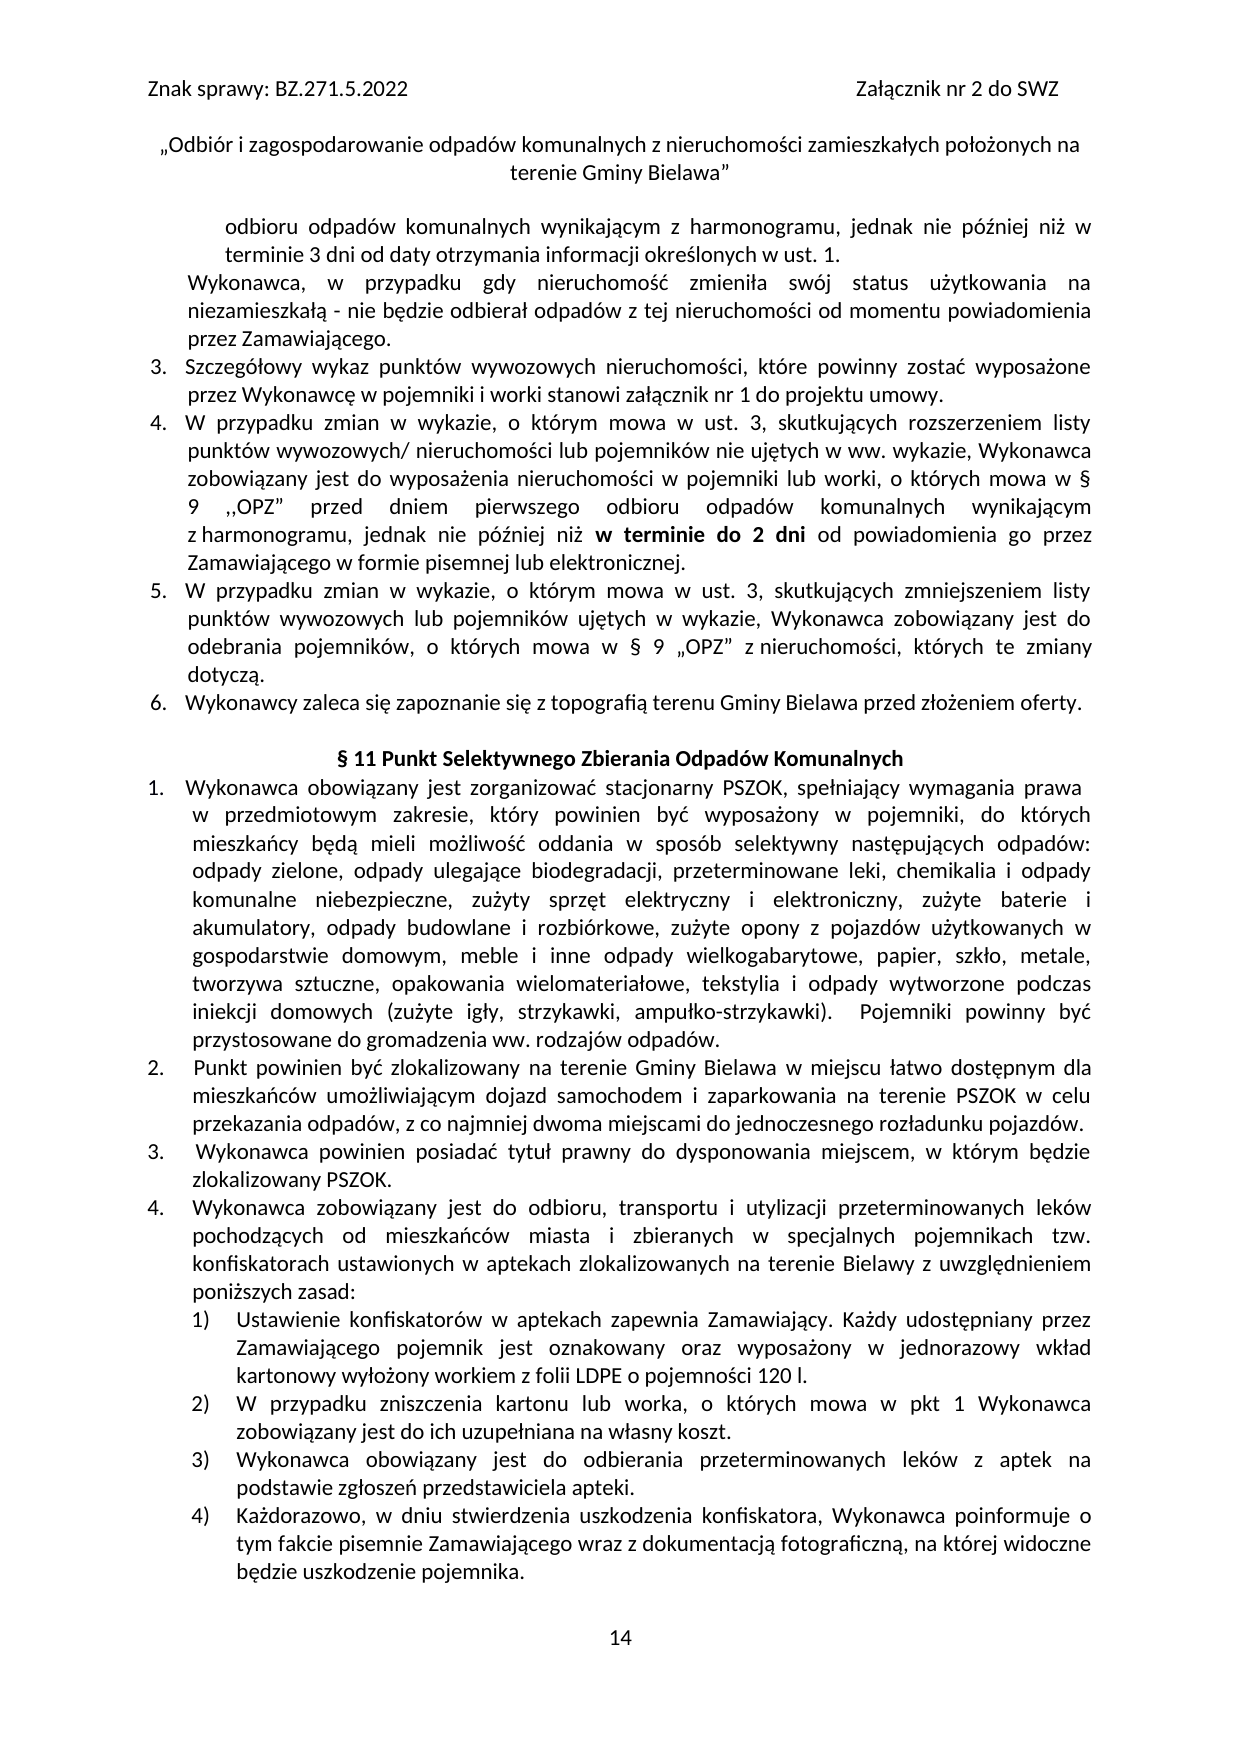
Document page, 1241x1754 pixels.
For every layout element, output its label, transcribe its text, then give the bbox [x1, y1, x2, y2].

list Każdorazowo, w dniu stwierdzenia uszkodzenia konfiskatora, Wykonawca poinformuje o tym fakcie pisemnie Zamawiającego wraz z dokumentacją fotograficzną, na której widoczne będzie uszkodzenie pojemnika. [191, 1501, 1093, 1585]
list Wykonawca obowiązany jest do odbierania przeterminowanych leków z aptek na podstawie zgłoszeń przedstawiciela apteki. [191, 1445, 1093, 1501]
text Wykonawca, w przypadku gdy nieruchomość zmieniła swój status użytkowania na niezamieszkałą - nie będzie odbierał odpadów z tej nieruchomości od momentu powiadomienia przez Zamawiającego. [187, 268, 1093, 352]
list Wykonawca powinien posiadać tytuł prawny do dysponowania miejscem, w którym będzie zlokalizowany PSZOK. [147, 1137, 1093, 1193]
list W przypadku zmian w wykazie, o którym mowa w ust. 3, skutkujących rozszerzeniem listy punktów wywozowych/ nieruchomości lub pojemników nie ujętych w ww. wykazie, Wykonawca zobowiązany jest do wyposażenia nieruchomości w pojemniki lub worki, o których mowa w § 9 ,,OPZ” przed dniem pierwszego odbioru odpadów komunalnych wynikającym z harmonogramu, jednak nie później niż w terminie do 2 dni od powiadomienia go przez Zamawiającego w formie pisemnej lub elektronicznej. [150, 408, 1093, 576]
list W przypadku zniszczenia kartonu lub worka, o których mowa w pkt 1 Wykonawca zobowiązany jest do ich uzupełniana na własny koszt. [191, 1389, 1093, 1445]
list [187, 212, 1093, 268]
list Ustawienie konfiskatorów w aptekach zapewnia Zamawiający. Każdy udostępniany przez Zamawiającego pojemnik jest oznakowany oraz wyposażony w jednorazowy wkład kartonowy wyłożony workiem z folii LDPE o pojemności 120 l. [191, 1305, 1093, 1389]
list Wykonawcy zaleca się zapoznanie się z topografią terenu Gminy Bielawa przed złożeniem oferty. [150, 688, 1093, 717]
list Wykonawca obowiązany jest zorganizować stacjonarny PSZOK, spełniający wymagania prawa w przedmiotowym zakresie, który powinien być wyposażony w pojemniki, do których mieszkańcy będą mieli możliwość oddania w sposób selektywny następujących odpadów: odpady zielone, odpady ulegające biodegradacji, przeterminowane leki, chemikalia i odpady komunalne niebezpieczne, zużyty sprzęt elektryczny i elektroniczny, zużyte baterie i akumulatory, odpady budowlane i rozbiórkowe, zużyte opony z pojazdów użytkowanych w gospodarstwie domowym, meble i inne odpady wielkogabarytowe, papier, szkło, metale, tworzywa sztuczne, opakowania wielomateriałowe, tekstylia i odpady wytworzone podczas iniekcji domowych (zużyte igły, strzykawki, ampułko-strzykawki). Pojemniki powinny być przystosowane do gromadzenia ww. rodzajów odpadów. [147, 773, 1093, 1053]
list Szczegółowy wykaz punktów wywozowych nieruchomości, które powinny zostać wyposażone przez Wykonawcę w pojemniki i worki stanowi załącznik nr 1 do projektu umowy. [150, 352, 1093, 408]
list W przypadku zmian w wykazie, o którym mowa w ust. 3, skutkujących zmniejszeniem listy punktów wywozowych lub pojemników ujętych w wykazie, Wykonawca zobowiązany jest do odebrania pojemników, o których mowa w § 9 „OPZ” z nieruchomości, których te zmiany dotyczą. [150, 576, 1093, 688]
list Wykonawca zobowiązany jest do odbioru, transportu i utylizacji przeterminowanych leków pochodzących od mieszkańców miasta i zbieranych w specjalnych pojemnikach tzw. konfiskatorach ustawionych w aptekach zlokalizowanych na terenie Bielawy z uwzględnieniem poniższych zasad: [147, 1193, 1093, 1305]
list Punkt powinien być zlokalizowany na terenie Gminy Bielawa w miejscu łatwo dostępnym dla mieszkańców umożliwiającym dojazd samochodem i zaparkowania na terenie PSZOK w celu przekazania odpadów, z co najmniej dwoma miejscami do jednoczesnego rozładunku pojazdów. [147, 1053, 1093, 1137]
text § 11 Punkt Selektywnego Zbierania Odpadów Komunalnych [148, 744, 1093, 773]
